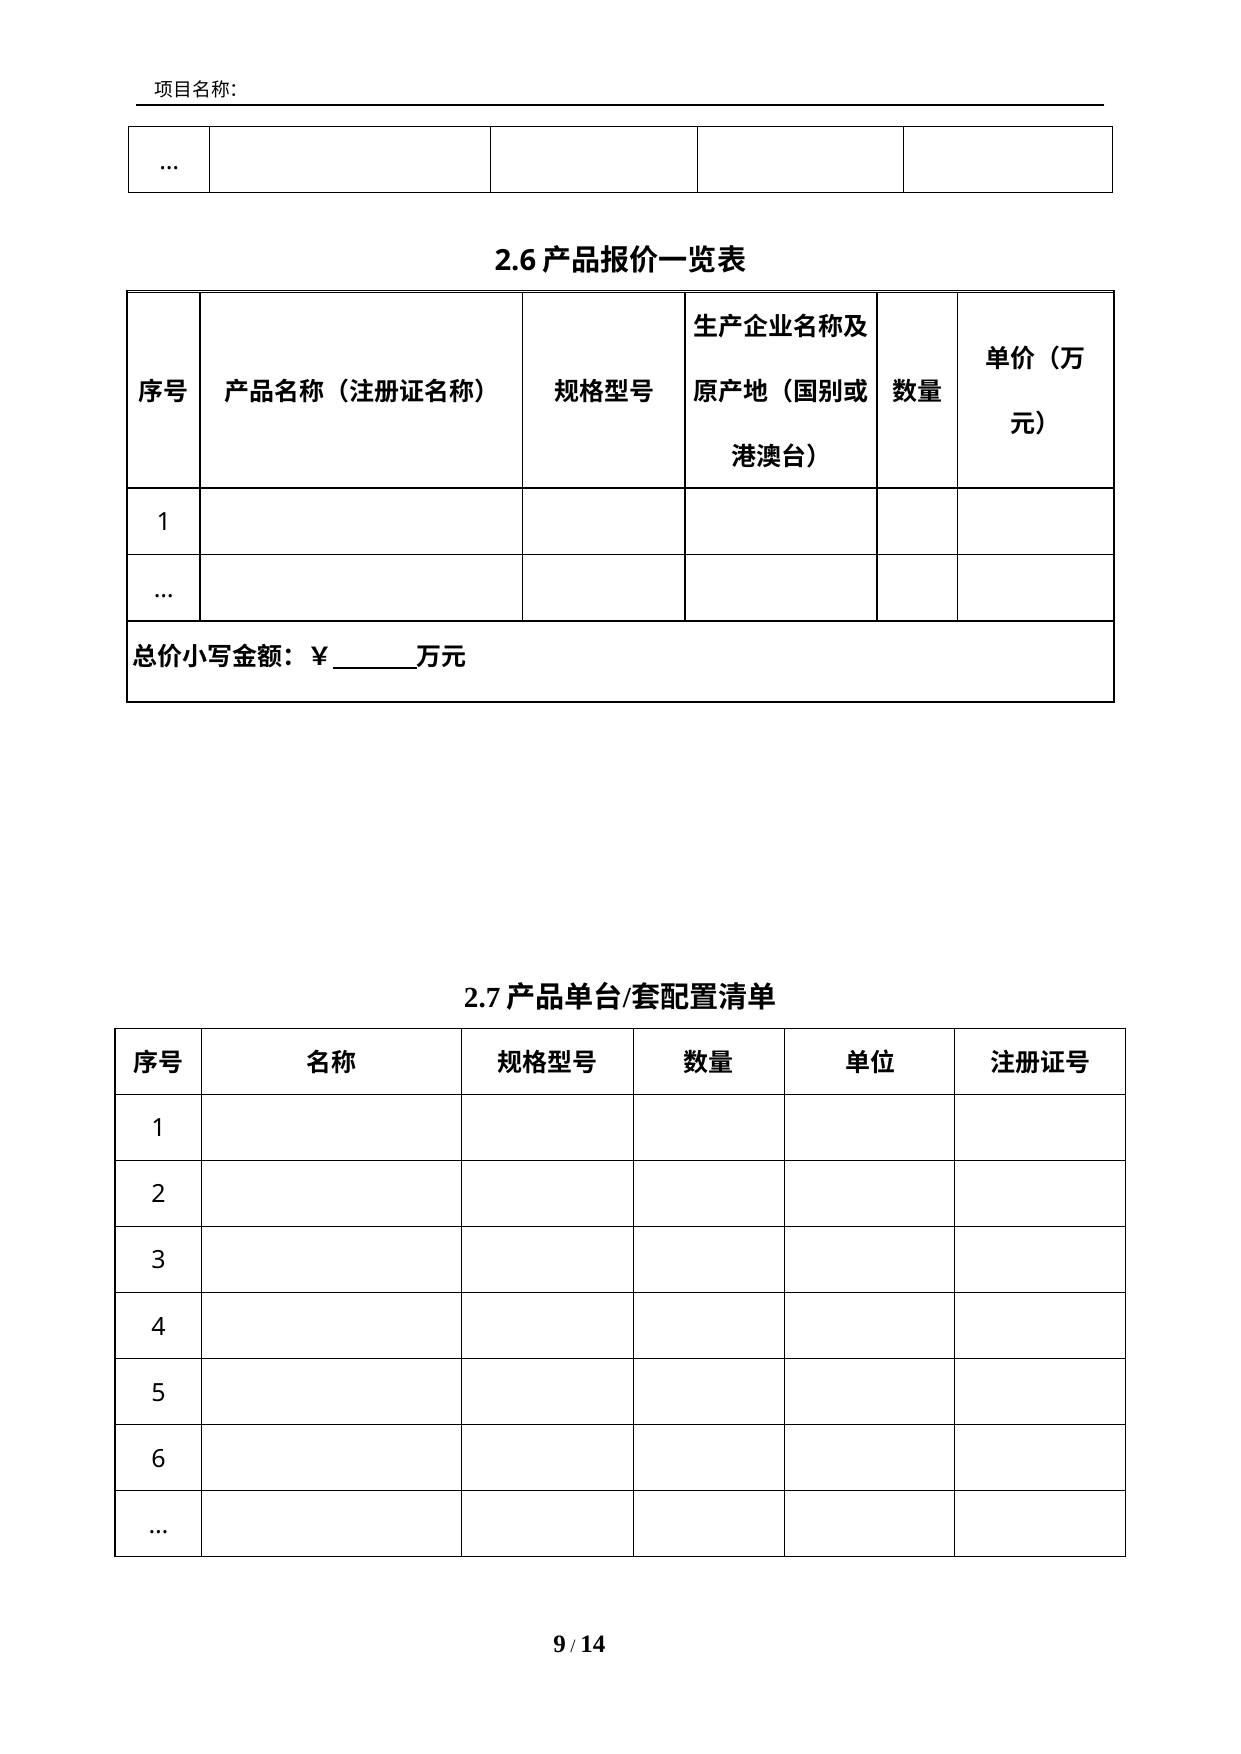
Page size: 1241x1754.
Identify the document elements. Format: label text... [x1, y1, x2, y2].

table_header 产品名称（注册证名称） [201, 293, 522, 487]
table_cell [523, 489, 684, 553]
table_cell 3 [116, 1227, 201, 1292]
table_cell [462, 1227, 633, 1292]
table_header 规格型号 [523, 293, 684, 487]
table_cell … [129, 127, 209, 192]
table_header 单位 [785, 1029, 954, 1093]
table_cell 4 [116, 1293, 201, 1358]
table_cell [201, 489, 522, 553]
table_header 序号 [116, 1029, 201, 1093]
table_cell 1 [116, 1095, 201, 1159]
table_cell [634, 1227, 784, 1292]
table_cell [785, 1227, 954, 1292]
table_cell … [116, 1491, 201, 1556]
table_header 单价（万元） [958, 293, 1113, 487]
text 2.6产品报价一览表 [136, 225, 1104, 290]
table_cell [955, 1359, 1125, 1424]
table_cell [955, 1491, 1125, 1556]
table_cell [462, 1491, 633, 1556]
table_cell [201, 555, 522, 620]
table_cell [491, 127, 697, 192]
table_cell … [128, 555, 199, 620]
table_cell [462, 1293, 633, 1358]
table_cell [878, 555, 957, 620]
table_cell 总价小写金额：￥ 万元 [128, 622, 1113, 701]
table_header 数量 [878, 293, 957, 487]
table_header 名称 [202, 1029, 461, 1093]
table_cell [634, 1293, 784, 1358]
table_cell [686, 489, 876, 553]
table_cell [210, 127, 490, 192]
table_cell [202, 1293, 461, 1358]
table_cell [958, 555, 1113, 620]
table_cell [785, 1293, 954, 1358]
table_cell [955, 1095, 1125, 1159]
table_cell [462, 1161, 633, 1226]
table_cell [785, 1425, 954, 1490]
table_cell [523, 555, 684, 620]
table_header 注册证号 [955, 1029, 1125, 1093]
text 2.7产品单台/套配置清单 [136, 962, 1104, 1027]
table_cell [686, 555, 876, 620]
table_cell [462, 1359, 633, 1424]
table_cell 1 [128, 489, 199, 553]
table_cell [202, 1359, 461, 1424]
table_cell [785, 1359, 954, 1424]
table_cell [634, 1491, 784, 1556]
table_cell [955, 1293, 1125, 1358]
table_cell [202, 1095, 461, 1159]
table_cell [955, 1161, 1125, 1226]
table_header 数量 [634, 1029, 784, 1093]
table_cell 6 [116, 1425, 201, 1490]
table_cell [634, 1161, 784, 1226]
table_cell [202, 1425, 461, 1490]
table_cell [955, 1425, 1125, 1490]
table_cell [785, 1161, 954, 1226]
table_cell [202, 1161, 461, 1226]
table_cell 2 [116, 1161, 201, 1226]
table_cell [904, 127, 1112, 192]
table_cell [785, 1491, 954, 1556]
table_cell [462, 1095, 633, 1159]
table_cell [634, 1095, 784, 1159]
table_cell [634, 1425, 784, 1490]
table_cell [698, 127, 903, 192]
table_cell [634, 1359, 784, 1424]
table_cell [955, 1227, 1125, 1292]
table_header 生产企业名称及原产地（国别或港澳台） [686, 293, 876, 487]
table_cell [878, 489, 957, 553]
table_header 序号 [128, 293, 199, 487]
table_cell 5 [116, 1359, 201, 1424]
table_header 规格型号 [462, 1029, 633, 1093]
table_cell [202, 1227, 461, 1292]
table_cell [462, 1425, 633, 1490]
table_cell [958, 489, 1113, 553]
table_cell [202, 1491, 461, 1556]
table_cell [785, 1095, 954, 1159]
